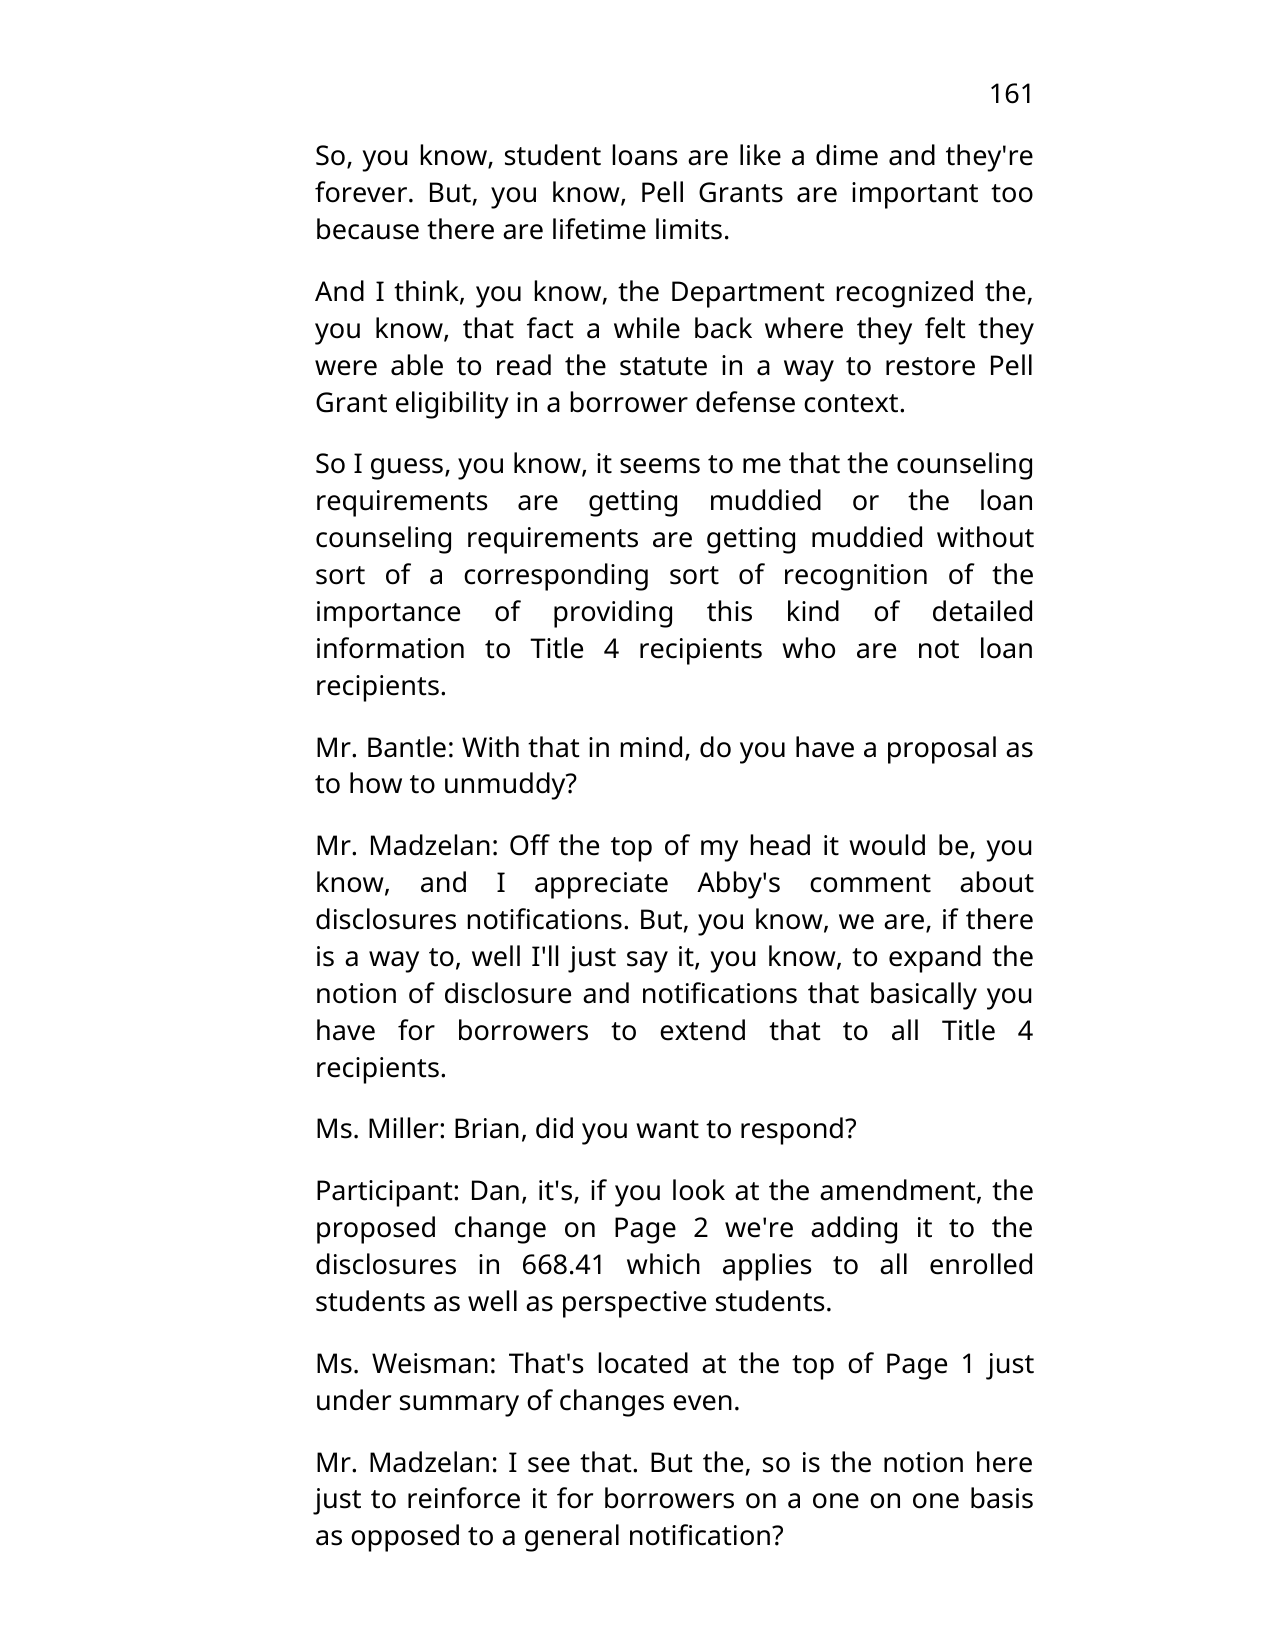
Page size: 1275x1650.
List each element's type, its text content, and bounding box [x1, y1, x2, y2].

text Mr. Madzelan: Off the top of my head it would be, you know, and I appreciate Abby's comment about disclosures notifications. But, you know, we are, if there is a way to, well I'll just say it, you know, to expand the notion of disclosure and notifications that basically you have for borrowers to extend that to all Title 4 recipients. [315, 827, 1035, 1085]
text Mr. Bantle: With that in mind, do you have a proposal as to how to unmuddy? [315, 728, 1035, 802]
text So, you know, student loans are like a dime and they're forever. But, you know, Pell Grants are important too because there are lifetime limits. [315, 137, 1035, 247]
text And I think, you know, the Department recognized the, you know, that fact a while back where they felt they were able to read the statute in a way to restore Pell Grant eligibility in a borrower defense context. [315, 272, 1035, 420]
text Ms. Weisman: That's located at the top of Page 1 just under summary of changes even. [315, 1344, 1035, 1418]
text So I guess, you know, it seems to me that the counseling requirements are getting muddied or the loan counseling requirements are getting muddied without sort of a corresponding sort of recognition of the importance of providing this kind of detailed information to Title 4 recipients who are not loan recipients. [315, 445, 1035, 703]
text Ms. Miller: Brian, did you want to respond? [315, 1110, 1035, 1147]
text Participant: Dan, it's, if you look at the amendment, the proposed change on Page 2 we're adding it to the disclosures in 668.41 which applies to all enrolled students as well as perspective students. [315, 1172, 1035, 1319]
text Mr. Madzelan: I see that. But the, so is the notion here just to reinforce it for borrowers on a one on one basis as opposed to a general notification? [315, 1443, 1035, 1554]
